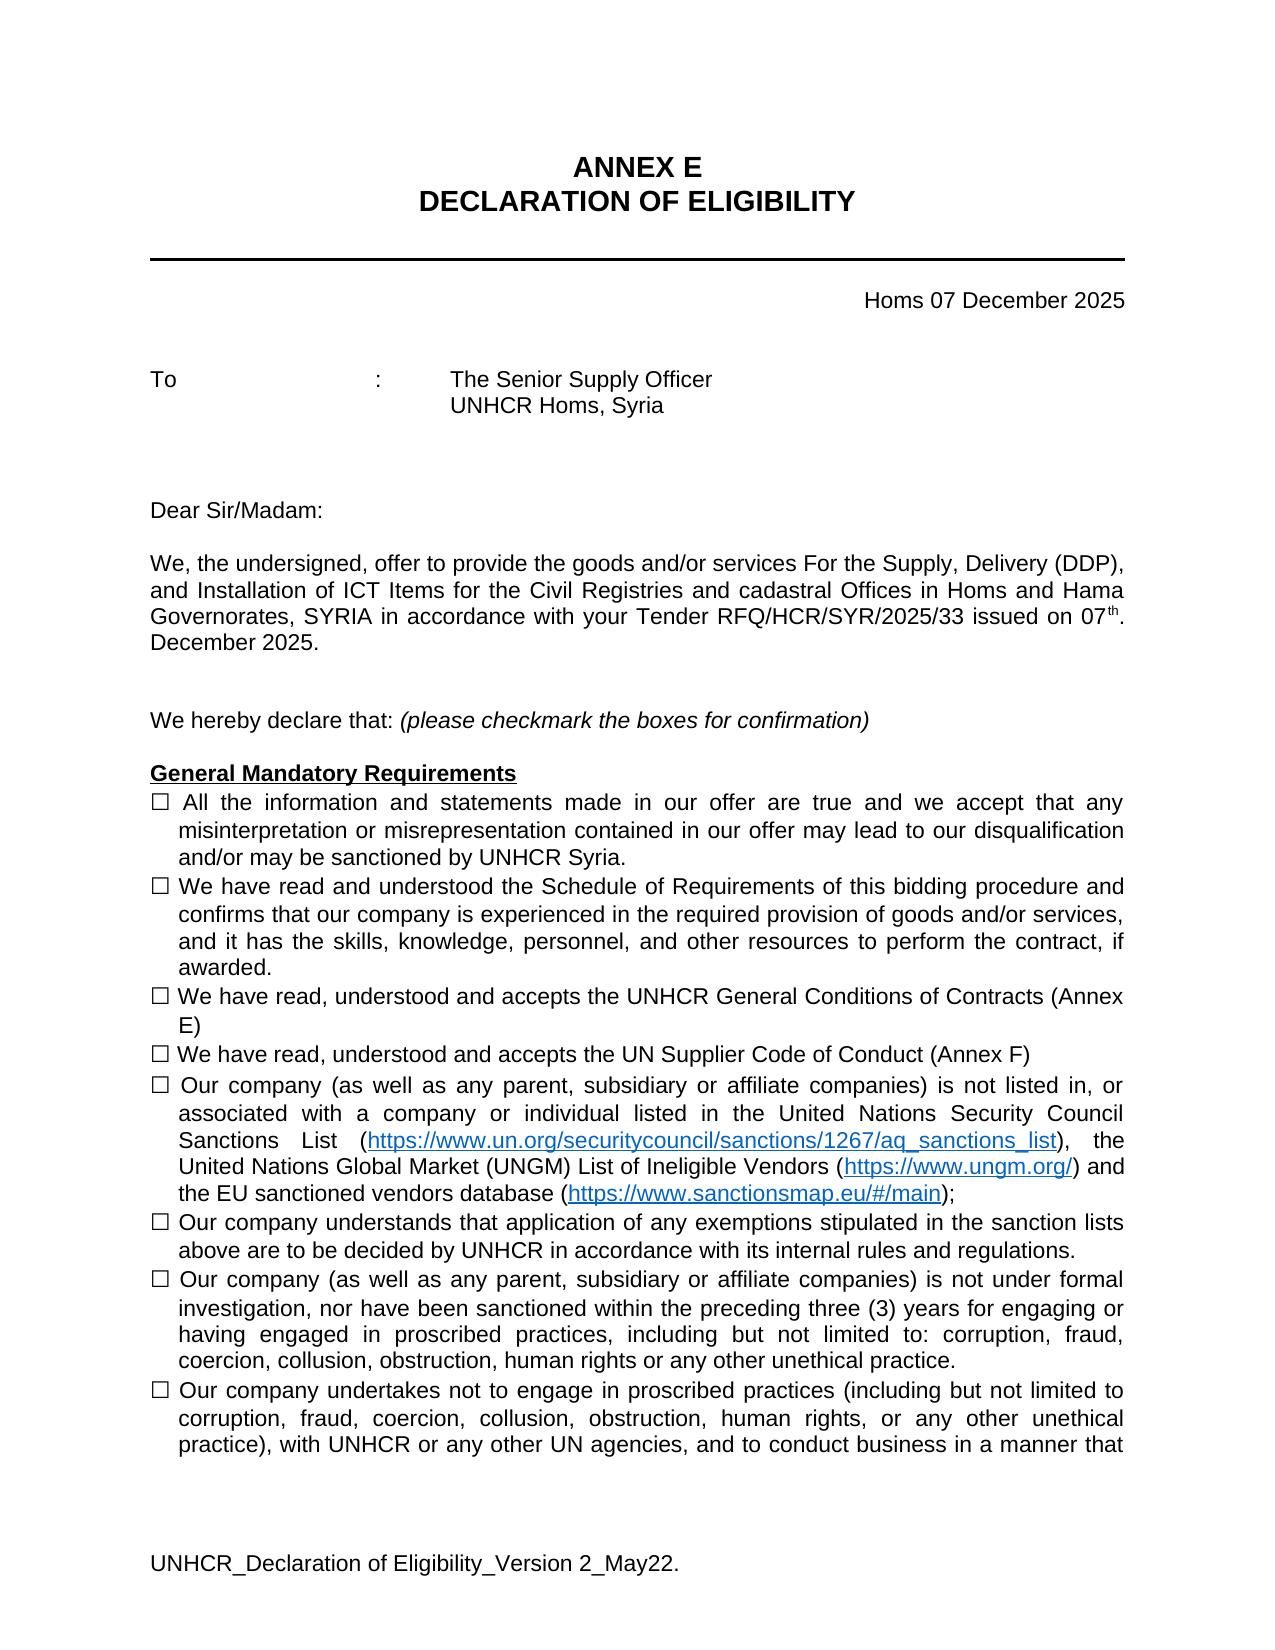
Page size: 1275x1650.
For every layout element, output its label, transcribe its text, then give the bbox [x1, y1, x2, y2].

text ☐ We have read and understood the Schedule of Requirements of this bidding procedure and confirms that our company is experienced in the required provision of goods and/or services, and it has the skills, knowledge, personnel, and other resources to perform the contract, if awarded. [150, 870, 1125, 980]
text ☐ We have read, understood and accepts the UN Supplier Code of Conduct (Annex F) [150, 1038, 1125, 1069]
list DECLARATION OF ELIGIBILITY [150, 183, 1125, 217]
text ☐ All the information and statements made in our offer are true and we accept that any misinterpretation or misrepresentation contained in our offer may lead to our disqualification and/or may be sanctioned by UNHCR Syria. [150, 786, 1125, 870]
text ☐ Our company (as well as any parent, subsidiary or affiliate companies) is not listed in, or associated with a company or individual listed in the United Nations Security Council Sanctions List (https://www.un.org/securitycouncil/sanctions/1267/aq_sanctions_list), the United Nations Global Market (UNGM) List of Ineligible Vendors (https://www.ungm.org/) and the EU sanctioned vendors database (https://www.sanctionsmap.eu/#/main); [150, 1069, 1125, 1206]
text General Mandatory Requirements [150, 760, 1125, 786]
text ☐ Our company (as well as any parent, subsidiary or affiliate companies) is not under formal investigation, nor have been sanctioned within the preceding three (3) years for engaging or having engaged in proscribed practices, including but not limited to: corruption, fraud, coercion, collusion, obstruction, human rights or any other unethical practice. [150, 1263, 1125, 1374]
text UNHCR Homs, Syria [150, 392, 1125, 418]
text Homs 07 December 2025 [150, 287, 1125, 313]
text We hereby declare that: (please checkmark the boxes for confirmation) [150, 707, 1125, 733]
text ☐ We have read, understood and accepts the UNHCR General Conditions of Contracts (Annex E) [150, 980, 1125, 1038]
text Dear Sir/Madam: [150, 497, 1125, 524]
text ANNEX E [150, 150, 1125, 183]
text To : The Senior Supply Officer [150, 366, 1125, 392]
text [150, 1374, 1125, 1458]
text We, the undersigned, offer to provide the goods and/or services For the Supply, Delivery (DDP), and Installation of ICT Items for the Civil Registries and cadastral Offices in Homs and Hama Governorates, SYRIA in accordance with your Tender RFQ/HCR/SYR/2025/33 issued on 07th. December 2025. [150, 550, 1125, 656]
text ☐ Our company understands that application of any exemptions stipulated in the sanction lists above are to be decided by UNHCR in accordance with its internal rules and regulations. [150, 1206, 1125, 1263]
